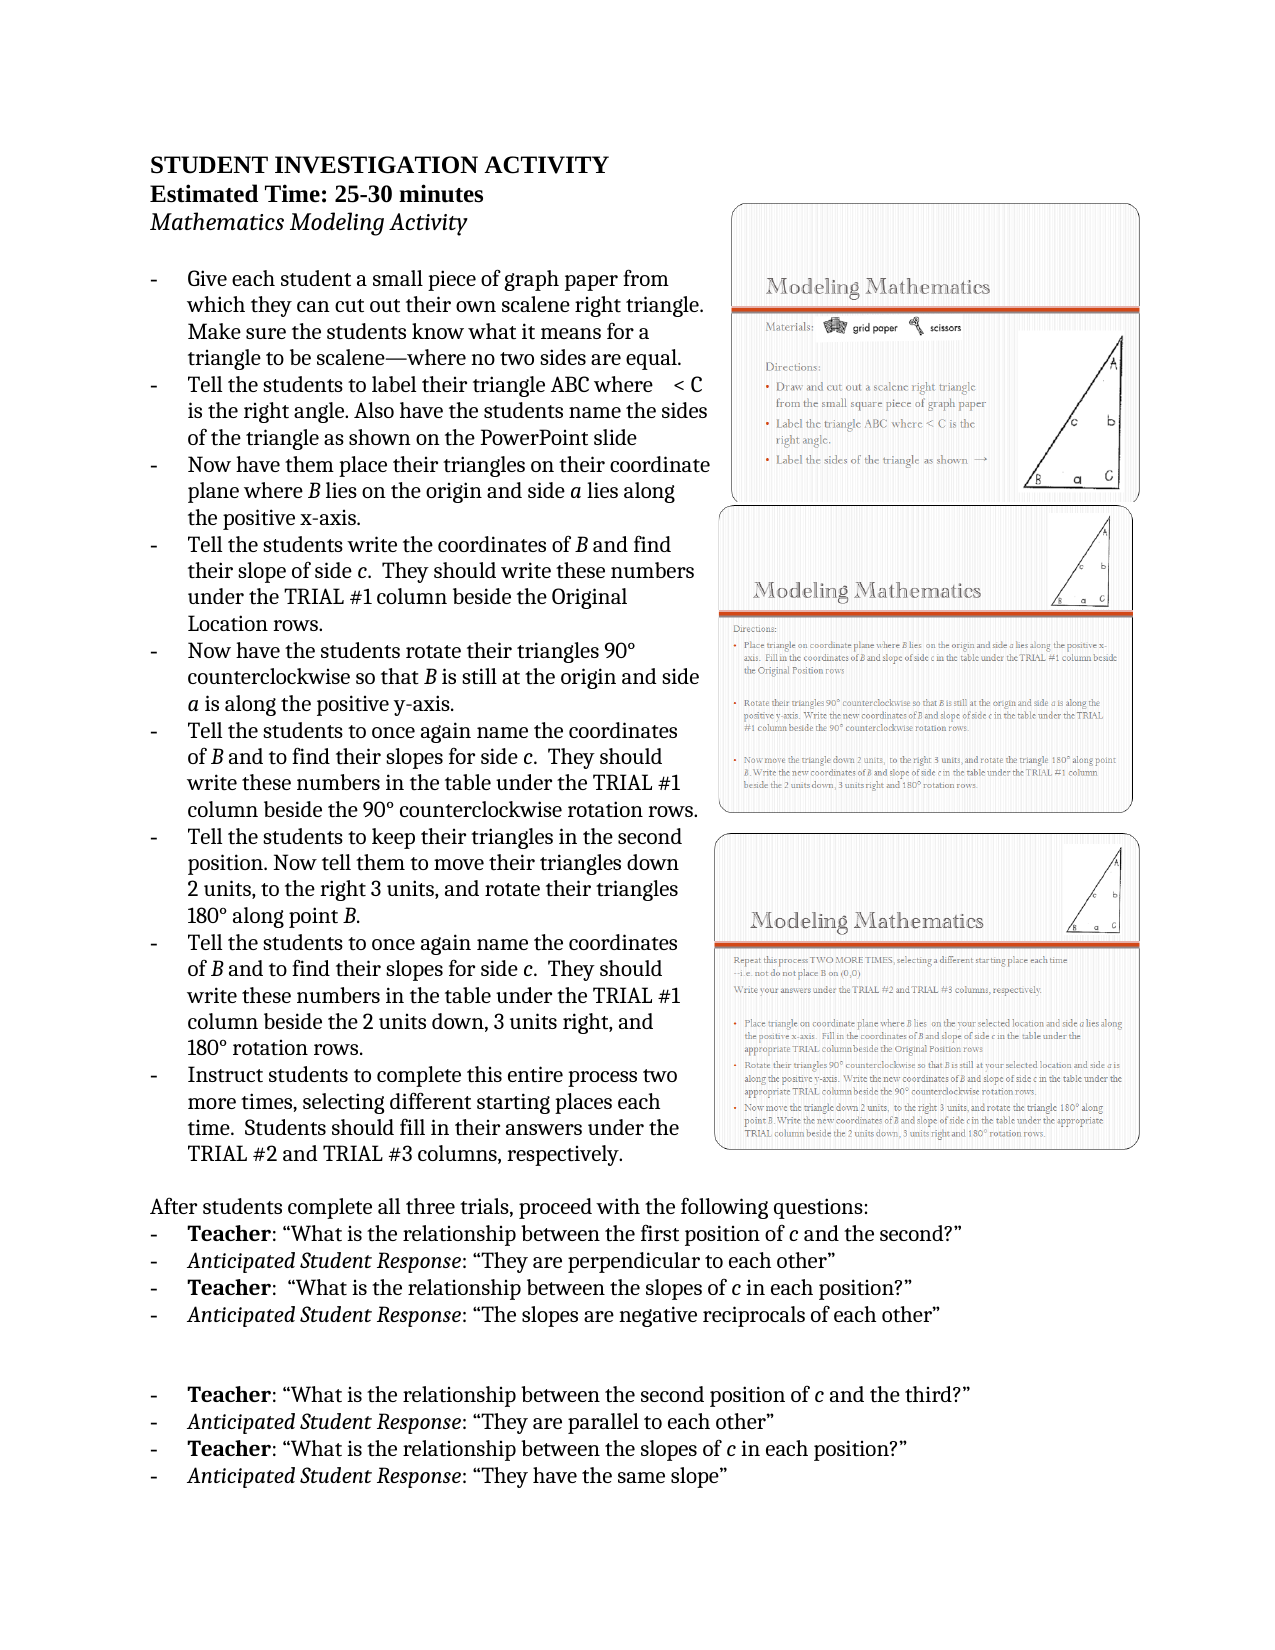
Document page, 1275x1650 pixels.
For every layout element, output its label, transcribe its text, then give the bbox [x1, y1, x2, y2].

list Anticipated Student Response: “They are perpendicular to each other” [150, 1247, 1140, 1274]
list Anticipated Student Response: “They are parallel to each other” [150, 1408, 1140, 1436]
text Estimated Time: 25-30 minutes [150, 179, 1140, 207]
text Mathematics Modeling Activity [150, 207, 729, 236]
list Teacher: “What is the relationship between the slopes of c in each position?” [150, 1274, 1140, 1302]
list Tell the students to once again name the coordinates of B and to find their slopes for side c. They should write these numbers in the table under the TRIAL #1 column beside the 2 units down, 3 units right, and 180° rotation rows. [150, 929, 711, 1061]
text STUDENT INVESTIGATION ACTIVITY [150, 150, 1140, 179]
list Anticipated Student Response: “They have the same slope” [150, 1463, 1140, 1490]
list Instruct students to complete this entire process two more times, selecting different starting places each time. Students should fill in their answers under the TRIAL #2 and TRIAL #3 columns, respectively. [150, 1061, 1140, 1168]
list Tell the students to keep their triangles in the second position. Now tell them to move their triangles down 2 units, to the right 3 units, and rotate their triangles 180° along point B. [150, 823, 1140, 929]
list Teacher: “What is the relationship between the slopes of c in each position?” [150, 1436, 1140, 1463]
list Teacher: “What is the relationship between the second position of c and the third?” [150, 1381, 1140, 1408]
list Give each student a small piece of graph paper from which they can cut out their own scalene right triangle. Make sure the students know what it means for a triangle to be scalene—where no two sides are equal. [150, 265, 729, 371]
list Teacher: “What is the relationship between the first position of c and the second?” [150, 1220, 1140, 1247]
list Now have the students rotate their triangles 90° counterclockwise so that B is still at the origin and side a is along the positive y-axis. [150, 637, 718, 717]
picture [718, 200, 1141, 814]
list Tell the students to once again name the coordinates of B and to find their slopes for side c. They should write these numbers in the table under the TRIAL #1 column beside the 90° counterclockwise rotation rows. [150, 717, 1140, 823]
list Anticipated Student Response: “The slopes are negative reciprocals of each other” [150, 1302, 1140, 1329]
list Tell the students to label their triangle ABC where < C is the right angle. Also have the students name the sides of the triangle as shown on the PowerPoint slide [150, 371, 729, 451]
list Tell the students write the coordinates of B and find their slope of side c. They should write these numbers under the TRIAL #1 column beside the Original Location rows. [150, 531, 718, 637]
picture [711, 830, 1141, 1151]
list Now have them place their triangles on their coordinate plane where B lies on the origin and side a lies along the positive x-axis. [150, 451, 729, 531]
text After students complete all three trials, proceed with the following questions: [150, 1194, 1140, 1220]
